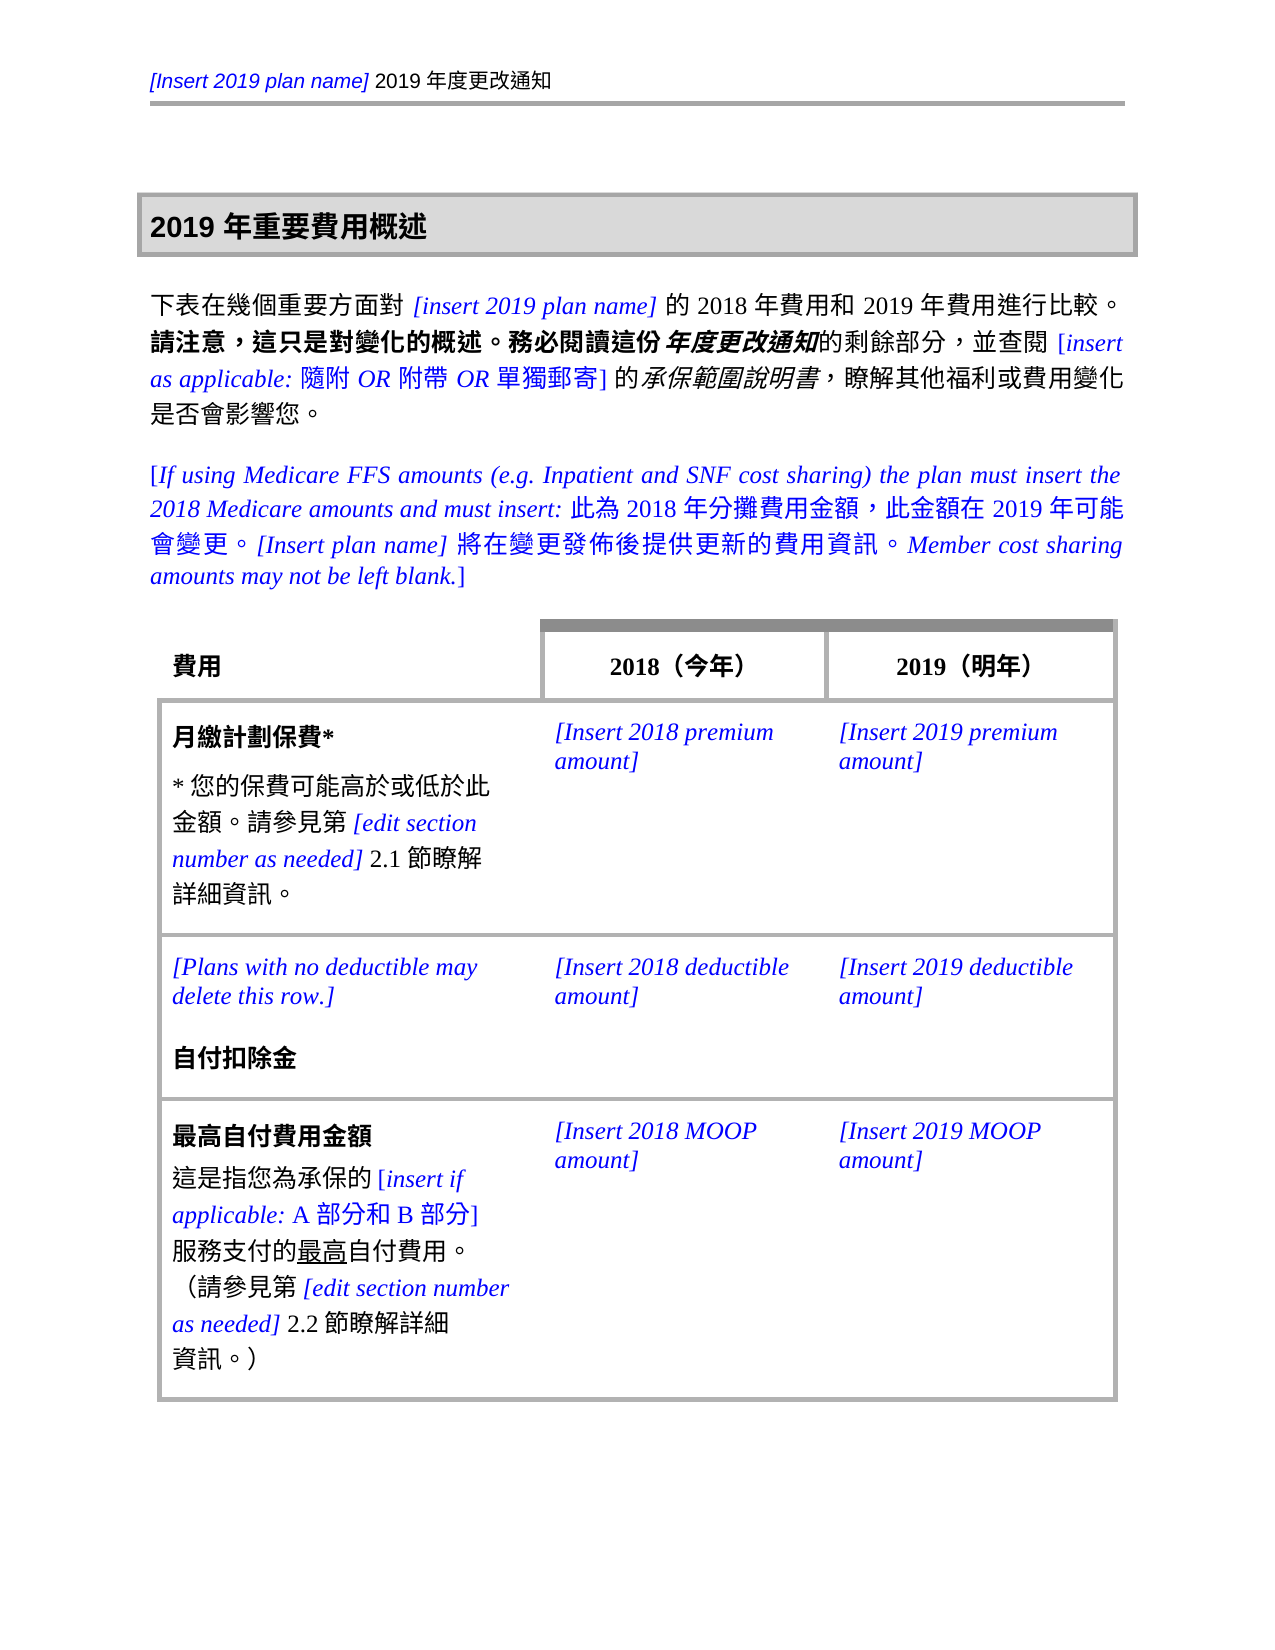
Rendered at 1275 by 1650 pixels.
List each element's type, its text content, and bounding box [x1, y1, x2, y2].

table_header 2019（明年） [829, 632, 1113, 698]
table_cell [Plans with no deductible may delete this row.] 自付扣除金 [162, 937, 542, 1096]
text 下表在幾個重要方面對 [insert 2019 plan name] 的 2018 年費用和 2019 年費用進行比較。請注意，這只是對變化的概述。務必閱讀這份年度更改通知的剩餘部分，並查閱 [insert as applicable: 隨附 OR 附帶 OR 單獨郵寄] 的承保範圍說明書，瞭解其他福利或費用變化是否會影響您。 [150, 286, 1125, 431]
table_cell [Insert 2019 deductible amount] [827, 937, 1113, 1096]
table_cell [Insert 2018 deductible amount] [543, 937, 827, 1096]
table_cell [Insert 2019 MOOP amount] [827, 1101, 1113, 1397]
table_cell [Insert 2018 MOOP amount] [543, 1101, 827, 1397]
table_cell [Insert 2019 premium amount] [827, 703, 1113, 932]
subtitle 2019 年重要費用概述 [142, 197, 1133, 252]
table_header 2018（今年） [545, 632, 824, 698]
table_cell [Insert 2018 premium amount] [543, 703, 827, 932]
table_header 費用 [160, 619, 540, 698]
table_cell 最高自付費用金額 這是指您為承保的 [insert if applicable: A 部分和 B 部分] 服務支付的最高自付費用。 （請參見第 [edit section number as needed] 2.2 節瞭解詳細 資訊。） [162, 1101, 542, 1397]
table_cell 月繳計劃保費* * 您的保費可能高於或低於此 金額。請參見第 [edit section number as needed] 2.1 節瞭解 詳細資訊。 [162, 703, 542, 932]
text [If using Medicare FFS amounts (e.g. Inpatient and SNF cost sharing) the plan must insert the 2018 Medicare amounts and must insert: 此為 2018 年分攤費用金額，此金額在 2019 年可能會變更。[Insert plan name] 將在變更發佈後提供更新的費用資訊。Member cost sharing amounts may not be left blank.] [150, 460, 1125, 590]
